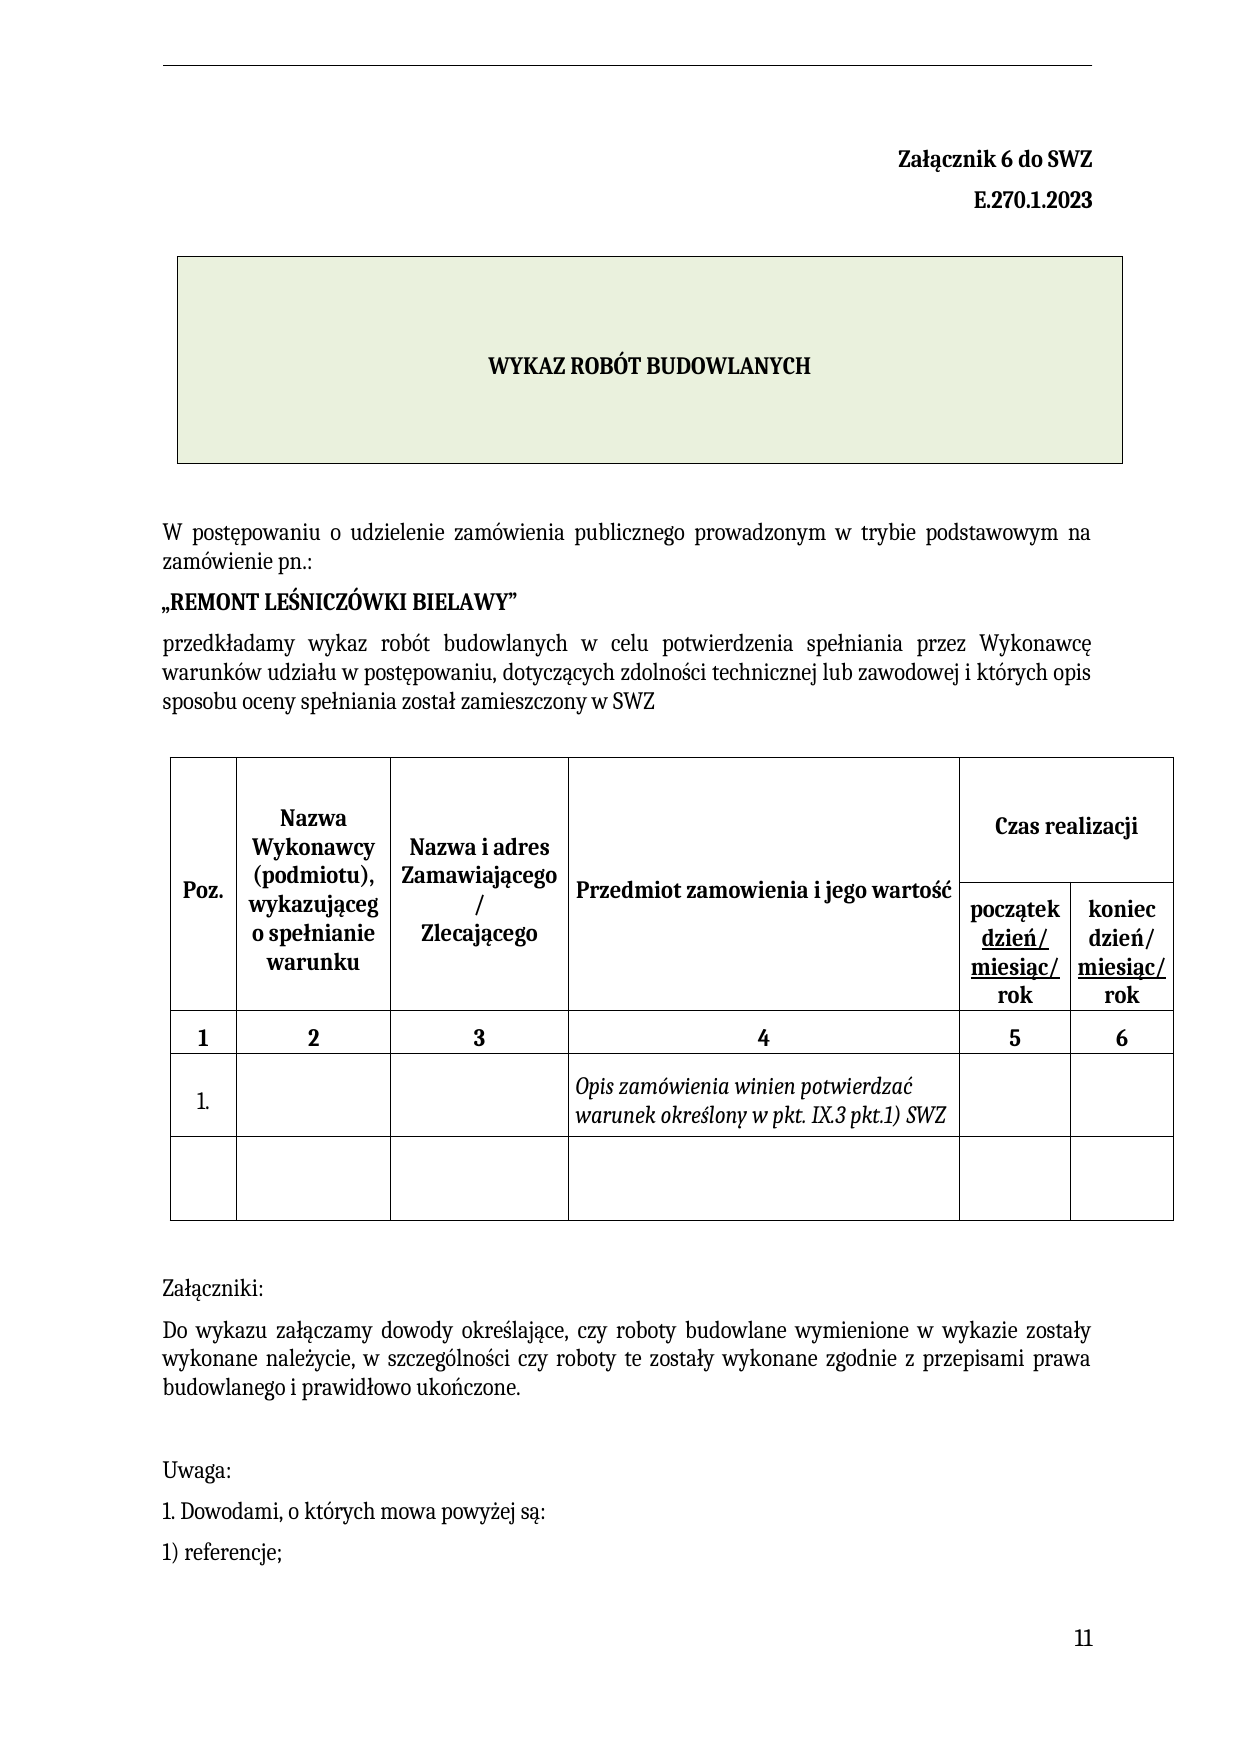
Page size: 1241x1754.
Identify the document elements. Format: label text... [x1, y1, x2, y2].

table_header Nazwa i adres Zamawiającego/ Zlecającego [391, 758, 568, 1010]
table_header Poz. [171, 758, 236, 1010]
table_cell 4 [569, 1011, 959, 1052]
table_cell koniec dzień/ miesiąc/ rok [1071, 883, 1173, 1010]
text Załączniki: [162, 1274, 1092, 1303]
table_cell [569, 1137, 959, 1219]
table_cell początek dzień/ miesiąc/ rok [960, 883, 1070, 1010]
text 1. Dowodami, o których mowa powyżej są: [162, 1497, 1092, 1526]
text przedkładamy wykaz robót budowlanych w celu potwierdzenia spełniania przez Wykonawcę warunków udziału w postępowaniu, dotyczących zdolności technicznej lub zawodowej i których opis sposobu oceny spełniania został zamieszczony w SWZ [162, 629, 1092, 716]
text „REMONT LEŚNICZÓWKI BIELAWY” [161, 588, 1092, 617]
table_header Przedmiot zamowienia i jego wartość [569, 758, 959, 1010]
table_cell [237, 1137, 390, 1219]
table_cell 6 [1071, 1011, 1173, 1052]
text 1) referencje; [162, 1538, 1092, 1567]
table_cell [1071, 1054, 1173, 1136]
table_cell [391, 1137, 568, 1219]
table_cell 1. [171, 1054, 236, 1136]
table_cell [237, 1054, 390, 1136]
table_cell [960, 1137, 1070, 1219]
table_cell 5 [960, 1011, 1070, 1052]
table_header Czas realizacji [960, 758, 1173, 882]
table_header WYKAZ ROBÓT BUDOWLANYCH [178, 257, 1122, 463]
table_cell [171, 1137, 236, 1219]
table_cell [1071, 1137, 1173, 1219]
text W postępowaniu o udzielenie zamówienia publicznego prowadzonym w trybie podstawowym na zamówienie pn.: [162, 518, 1092, 576]
table_cell [391, 1054, 568, 1136]
text Załącznik 6 do SWZ [162, 145, 1092, 173]
table_cell [960, 1054, 1070, 1136]
table_header Nazwa Wykonawcy (podmiotu), wykazującego spełnianie warunku [237, 758, 390, 1010]
table_cell Opis zamówienia winien potwierdzać warunek określony w pkt. IX.3 pkt.1) SWZ [569, 1054, 959, 1136]
table_cell 2 [237, 1011, 390, 1052]
text Uwaga: [162, 1456, 1092, 1484]
text E.270.1.2023 [162, 186, 1092, 215]
table_cell 3 [391, 1011, 568, 1052]
table_cell 1 [171, 1011, 236, 1052]
text Do wykazu załączamy dowody określające, czy roboty budowlane wymienione w wykazie zostały wykonane należycie, w szczególności czy roboty te zostały wykonane zgodnie z przepisami prawa budowlanego i prawidłowo ukończone. [162, 1316, 1092, 1402]
